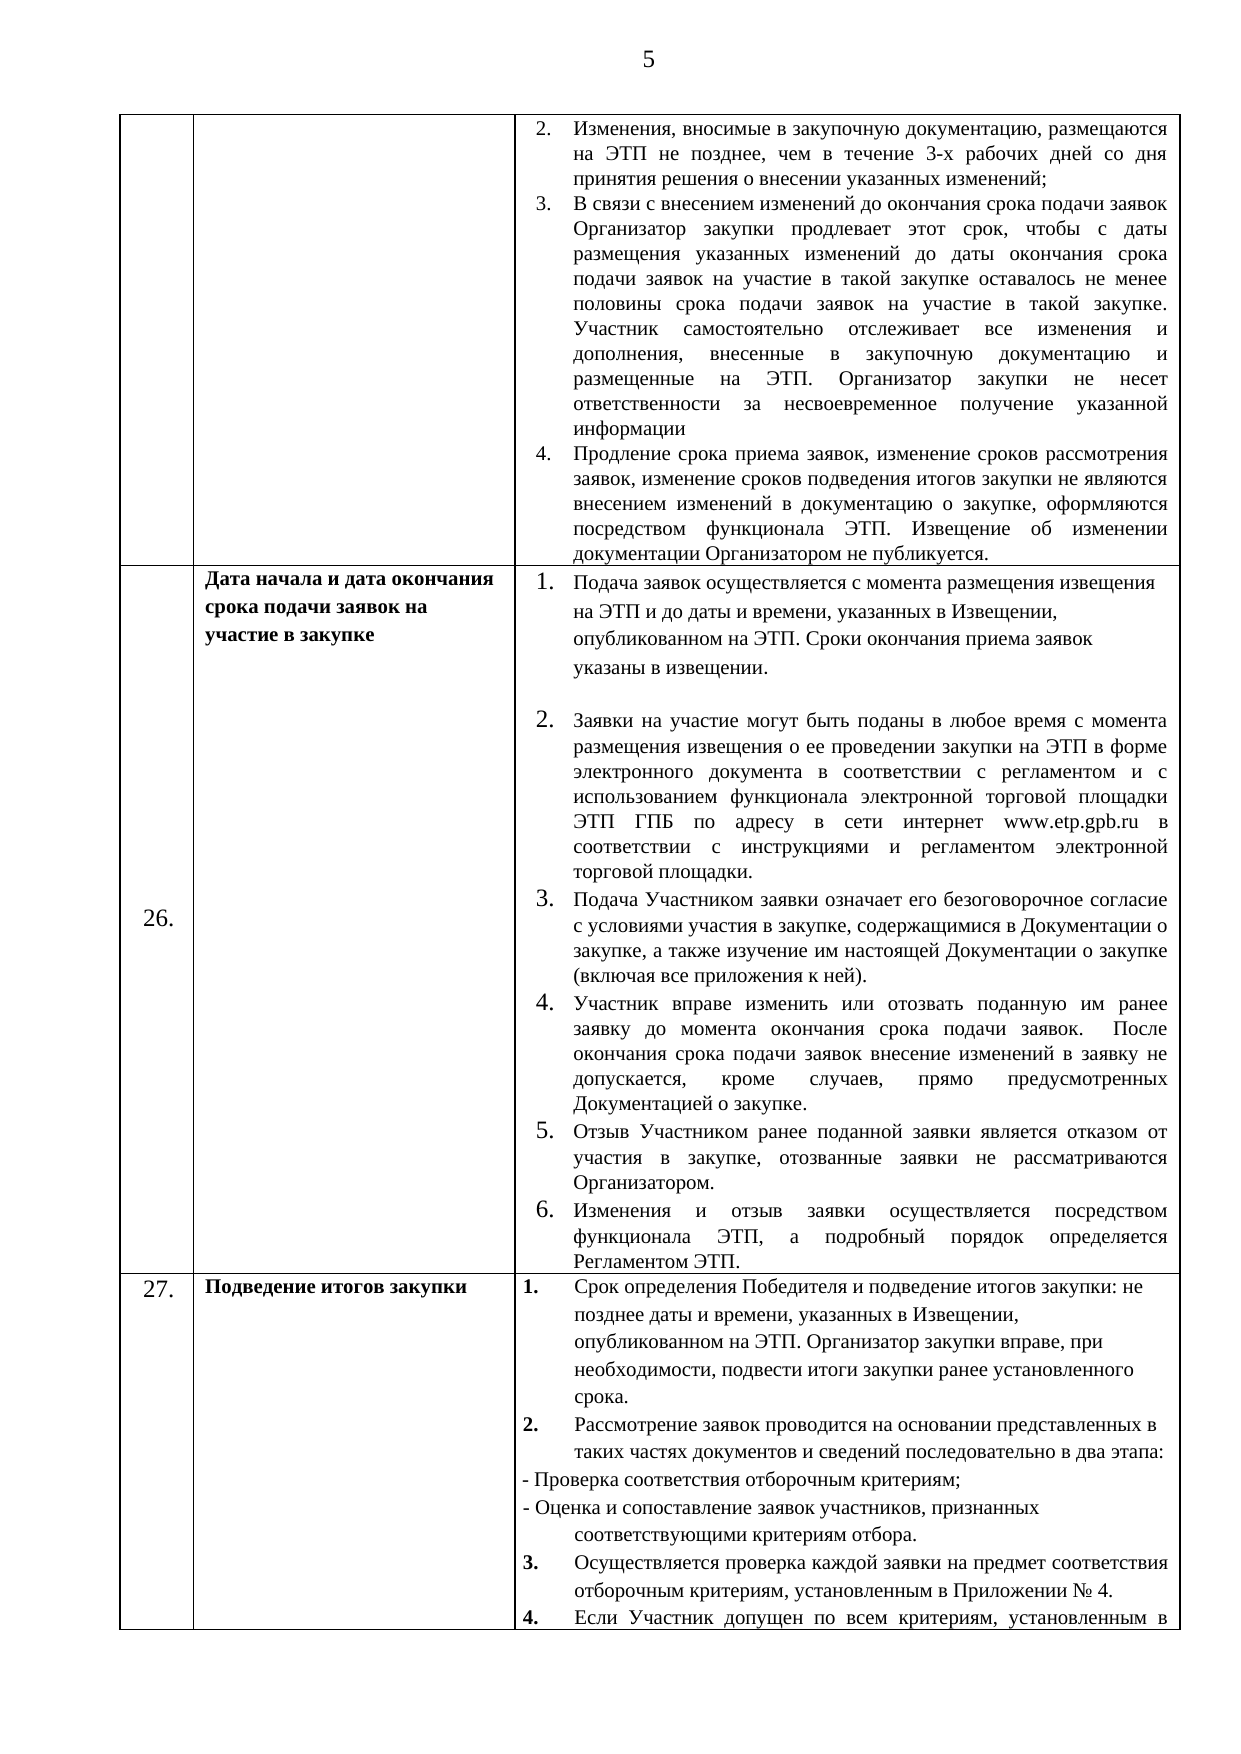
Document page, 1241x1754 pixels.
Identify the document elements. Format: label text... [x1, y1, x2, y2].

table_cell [516, 115, 1179, 565]
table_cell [516, 1274, 1179, 1629]
table_cell Подача заявок осуществляется с момента размещения извещения на ЭТП и до даты и времени, указанных в Извещении, опубликованном на ЭТП. Сроки окончания приема заявок указаны в извещении. Заявки на участие могут быть поданы в любое время с момента размещения извещения о ее проведении закупки на ЭТП в форме электронного документа в соответствии с регламентом и с использованием функционала электронной торговой площадки ЭТП ГПБ по адресу в сети интернет www.etp.gpb.ru в соответствии с инструкциями и регламентом электронной торговой площадки. Подача Участником заявки означает его безоговорочное согласие с условиями участия в закупке, содержащимися в Документации о закупке, а также изучение им настоящей Документации о закупке (включая все приложения к ней). Участник вправе изменить или отозвать поданную им ранее заявку до момента окончания срока подачи заявок. После окончания срока подачи заявок внесение изменений в заявку не допускается, кроме случаев, прямо предусмотренных Документацией о закупке. Отзыв Участником ранее поданной заявки является отказом от участия в закупке, отозванные заявки не рассматриваются Организатором. Изменения и отзыв заявки осуществляется посредством функционала ЭТП, а подробный порядок определяется Регламентом ЭТП. [516, 566, 1179, 1273]
table_cell [121, 115, 193, 565]
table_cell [194, 1274, 514, 1629]
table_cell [194, 115, 514, 565]
table_cell [121, 1274, 193, 1629]
table_cell [121, 566, 193, 1273]
table_cell Дата начала и дата окончания срока подачи заявок на участие в закупке [194, 566, 514, 1273]
